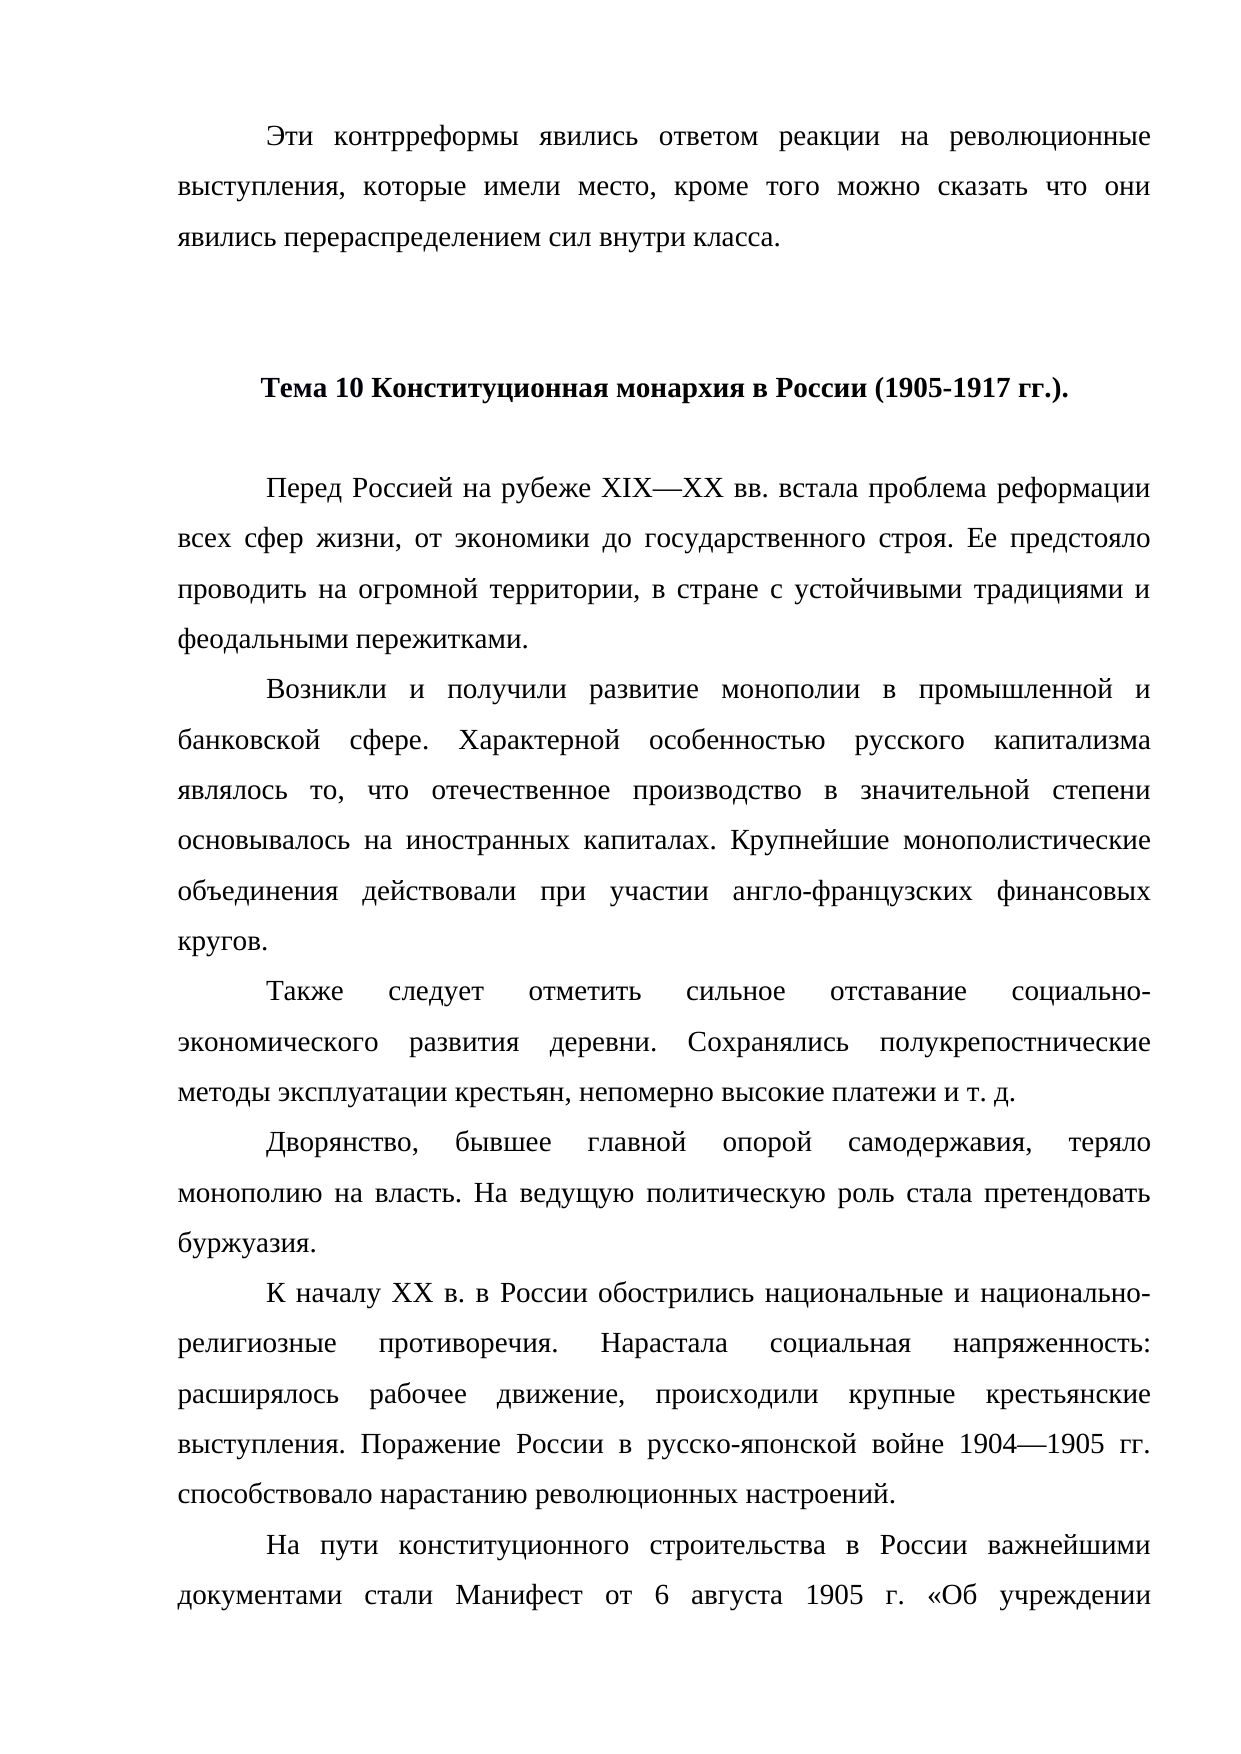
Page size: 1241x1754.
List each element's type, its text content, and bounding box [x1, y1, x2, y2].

text Возникли и получили развитие монополии в промышленной и банковской сфере. Характерной особенностью русского капитализма являлось то, что отечественное производство в значительной степени основывалось на иностранных капиталах. Крупнейшие монополистические объединения действовали при участии англо-французских финансовых кругов. [177, 672, 1152, 957]
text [177, 1527, 1152, 1611]
text Перед Россией на рубеже XIX—XX вв. встала проблема реформации всех сфер жизни, от экономики до государственного строя. Ее предстояло проводить на огромной территории, в стране с устойчивыми традициями и феодальными пережитками. [177, 470, 1152, 655]
text Также следует отметить сильное отставание социально-экономического развития деревни. Сохранялись полукрепостнические методы эксплуатации крестьян, непомерно высокие платежи и т. д. [177, 973, 1152, 1108]
text К началу XX в. в России обострились национальные и национально-религиозные противоречия. Нарастала социальная напряженность: расширялось рабочее движение, происходили крупные крестьянские выступления. Поражение России в русско-японской войне 1904—1905 гг. способствовало нарастанию революционных настроений. [177, 1275, 1152, 1510]
text Дворянство, бывшее главной опорой самодержавия, теряло монополию на власть. На ведущую политическую роль стала претендовать буржуазия. [177, 1124, 1152, 1258]
text Тема 10 Конституционная монархия в России (1905-1917 гг.). [177, 370, 1152, 403]
text Эти контрреформы явились ответом реакции на революционные выступления, которые имели место, кроме того можно сказать что они явились перераспределением сил внутри класса. [177, 118, 1152, 252]
